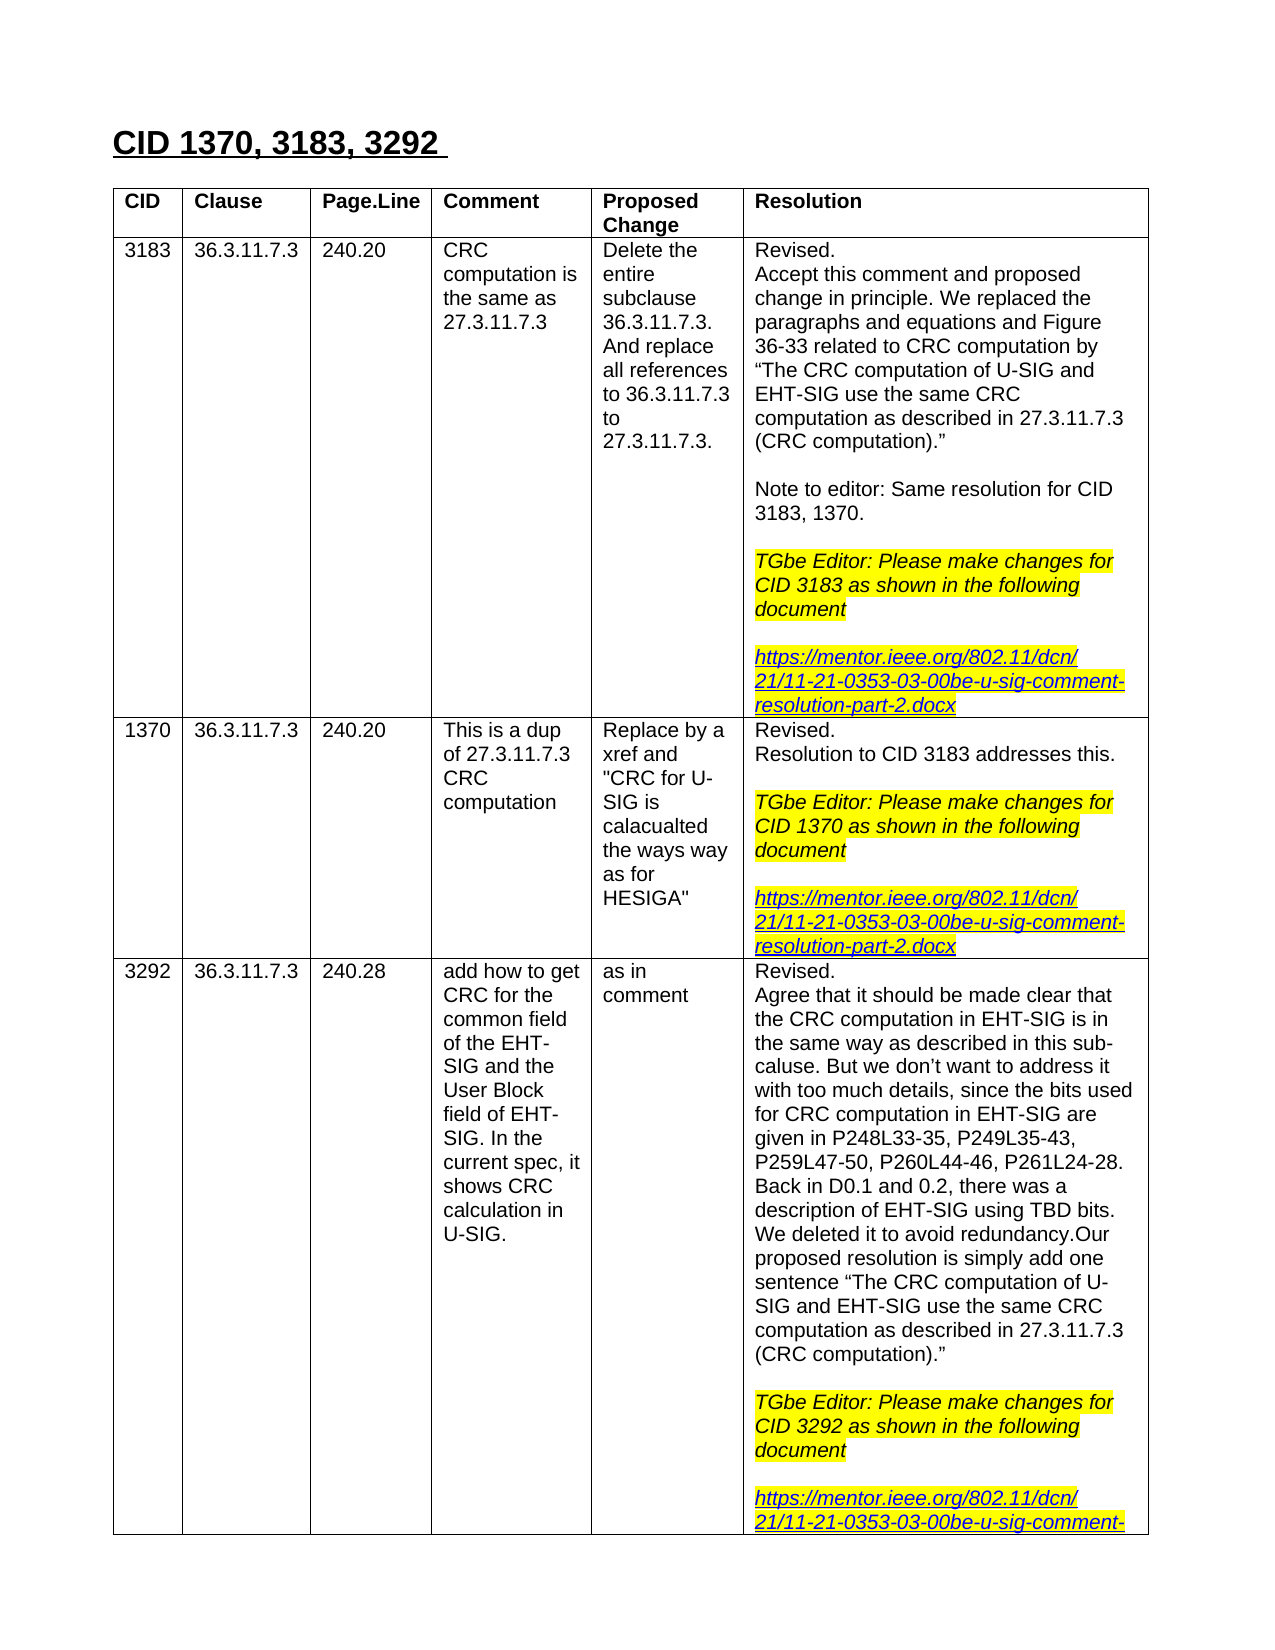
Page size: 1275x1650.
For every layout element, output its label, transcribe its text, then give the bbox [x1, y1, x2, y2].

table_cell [432, 959, 591, 1533]
table_cell Revised. Resolution to CID 3183 addresses this. TGbe Editor: Please make changes for CID 1370 as shown in the following document https://mentor.ieee.org/802.11/dcn/21/11-21-0353-03-00be-u-sig-comment-resolution-part-2.docx [744, 718, 1148, 957]
table_header Page.Line [311, 189, 431, 237]
table_cell as in comment [592, 959, 743, 1533]
table_cell 1370 [114, 718, 182, 957]
table_cell 36.3.11.7.3 [183, 718, 310, 957]
table_cell 3292 [114, 959, 182, 1533]
table_cell 36.3.11.7.3 [183, 959, 310, 1533]
table_cell 36.3.11.7.3 [183, 238, 310, 717]
table_header CID [114, 189, 182, 237]
table_cell CRC computation is the same as 27.3.11.7.3 [432, 238, 591, 717]
table_header Comment [432, 189, 591, 237]
table_cell Delete the entire subclause 36.3.11.7.3. And replace all references to 36.3.11.7.3 to 27.3.11.7.3. [592, 238, 743, 717]
table_cell 240.28 [311, 959, 431, 1533]
table_header Proposed Change [592, 189, 743, 237]
table_cell Replace by a xref and "CRC for U-SIG is calacualted the ways way as for HESIGA" [592, 718, 743, 957]
table_cell 3183 [114, 238, 182, 717]
table_cell 240.20 [311, 718, 431, 957]
table_cell This is a dup of 27.3.11.7.3 CRC computation [432, 718, 591, 957]
table_cell 240.20 [311, 238, 431, 717]
table_header Clause [183, 189, 310, 237]
subtitle CID 1370, 3183, 3292 [112, 123, 1125, 161]
table_header Resolution [744, 189, 1148, 237]
table_cell Revised. Accept this comment and proposed change in principle. We replaced the paragraphs and equations and Figure 36-33 related to CRC computation by “The CRC computation of U-SIG and EHT-SIG use the same CRC computation as described in 27.3.11.7.3 (CRC computation).” Note to editor: Same resolution for CID 3183, 1370. TGbe Editor: Please make changes for CID 3183 as shown in the following document https://mentor.ieee.org/802.11/dcn/21/11-21-0353-03-00be-u-sig-comment-resolution-part-2.docx [744, 238, 1148, 717]
